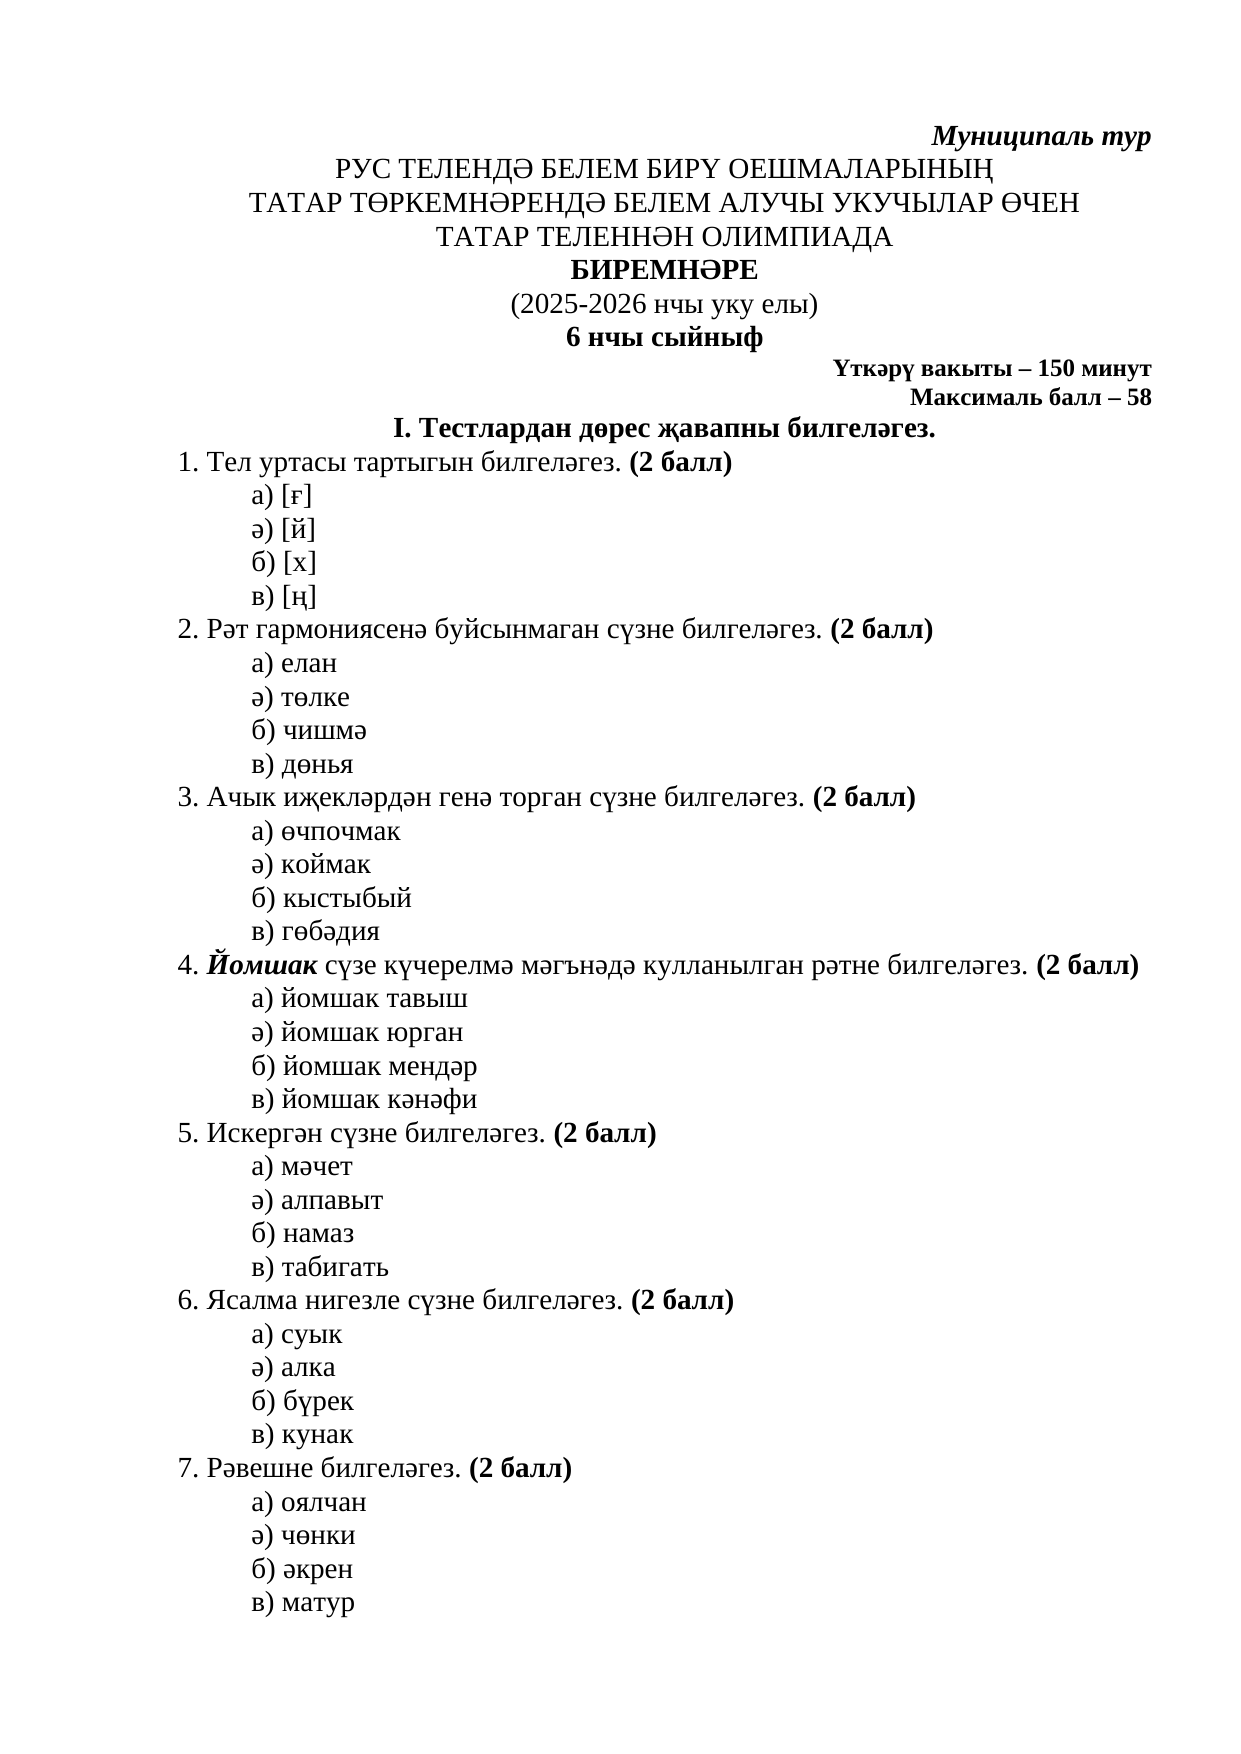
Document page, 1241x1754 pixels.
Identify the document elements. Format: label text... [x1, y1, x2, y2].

text а) суык [177, 1316, 1152, 1349]
text в) йомшак кәнәфи [177, 1081, 1152, 1115]
text ә) коймак [177, 846, 1152, 880]
text 4. Йомшак сүзе күчерелмә мәгънәдә кулланылган рәтне билгеләгез. (2 балл) [177, 947, 1152, 981]
text Муниципаль тур [177, 118, 1152, 152]
text а) йомшак тавыш [177, 981, 1152, 1014]
text (2025-2026 нчы уку елы) [177, 286, 1152, 319]
text а) елан [177, 645, 1152, 679]
text ТАТАР ТӨРКЕМНӘРЕНДӘ БЕЛЕМ АЛУЧЫ УКУЧЫЛАР ӨЧЕН [177, 185, 1152, 219]
text а) [ғ] [177, 477, 1152, 511]
text 7. Рәвешне билгеләгез. (2 балл) [177, 1450, 1152, 1484]
text I. Тестлардан дөрес җавапны билгеләгез. [177, 410, 1152, 444]
text а) оялчан [177, 1484, 1152, 1517]
text ә) йомшак юрган [177, 1014, 1152, 1048]
text РУС ТЕЛЕНДӘ БЕЛЕМ БИРҮ ОЕШМАЛАРЫНЫҢ [177, 152, 1152, 185]
text 6. Ясалма нигезле сүзне билгеләгез. (2 балл) [177, 1282, 1152, 1316]
text б) йомшак мендәр [177, 1048, 1152, 1081]
text ТАТАР ТЕЛЕННӘН ОЛИМПИАДА [177, 219, 1152, 252]
text б) бүрек [177, 1383, 1152, 1417]
text б) әкрен [177, 1551, 1152, 1584]
text в) матур [177, 1584, 1152, 1618]
text ә) төлке [177, 679, 1152, 712]
text 3. Ачык иҗекләрдән генә торган сүзне билгеләгез. (2 балл) [177, 779, 1152, 813]
text б) [х] [177, 544, 1152, 578]
text а) өчпочмак [177, 813, 1152, 846]
text 2. Рәт гармониясенә буйсынмаган сүзне билгеләгез. (2 балл) [177, 612, 1152, 645]
text в) табигать [177, 1249, 1152, 1282]
text ә) [й] [177, 511, 1152, 544]
text 5. Искергән сүзне билгеләгез. (2 балл) [177, 1115, 1152, 1148]
text б) кыстыбый [177, 880, 1152, 913]
text в) дөнья [177, 746, 1152, 779]
text в) гөбәдия [177, 913, 1152, 947]
text ә) алпавыт [177, 1182, 1152, 1215]
text 1. Тел уртасы тартыгын билгеләгез. (2 балл) [177, 444, 1152, 477]
text Максималь балл – 58 [177, 382, 1152, 410]
text ә) чөнки [177, 1517, 1152, 1551]
text БИРЕМНӘРЕ [177, 252, 1152, 286]
text б) чишмә [177, 712, 1152, 746]
text в) [ң] [177, 578, 1152, 612]
text а) мәчет [177, 1148, 1152, 1182]
text ә) алка [177, 1349, 1152, 1383]
text б) намаз [177, 1215, 1152, 1249]
text Үткәрү вакыты – 150 минут [177, 353, 1152, 382]
text 6 нчы сыйныф [177, 319, 1152, 353]
text в) кунак [177, 1417, 1152, 1450]
